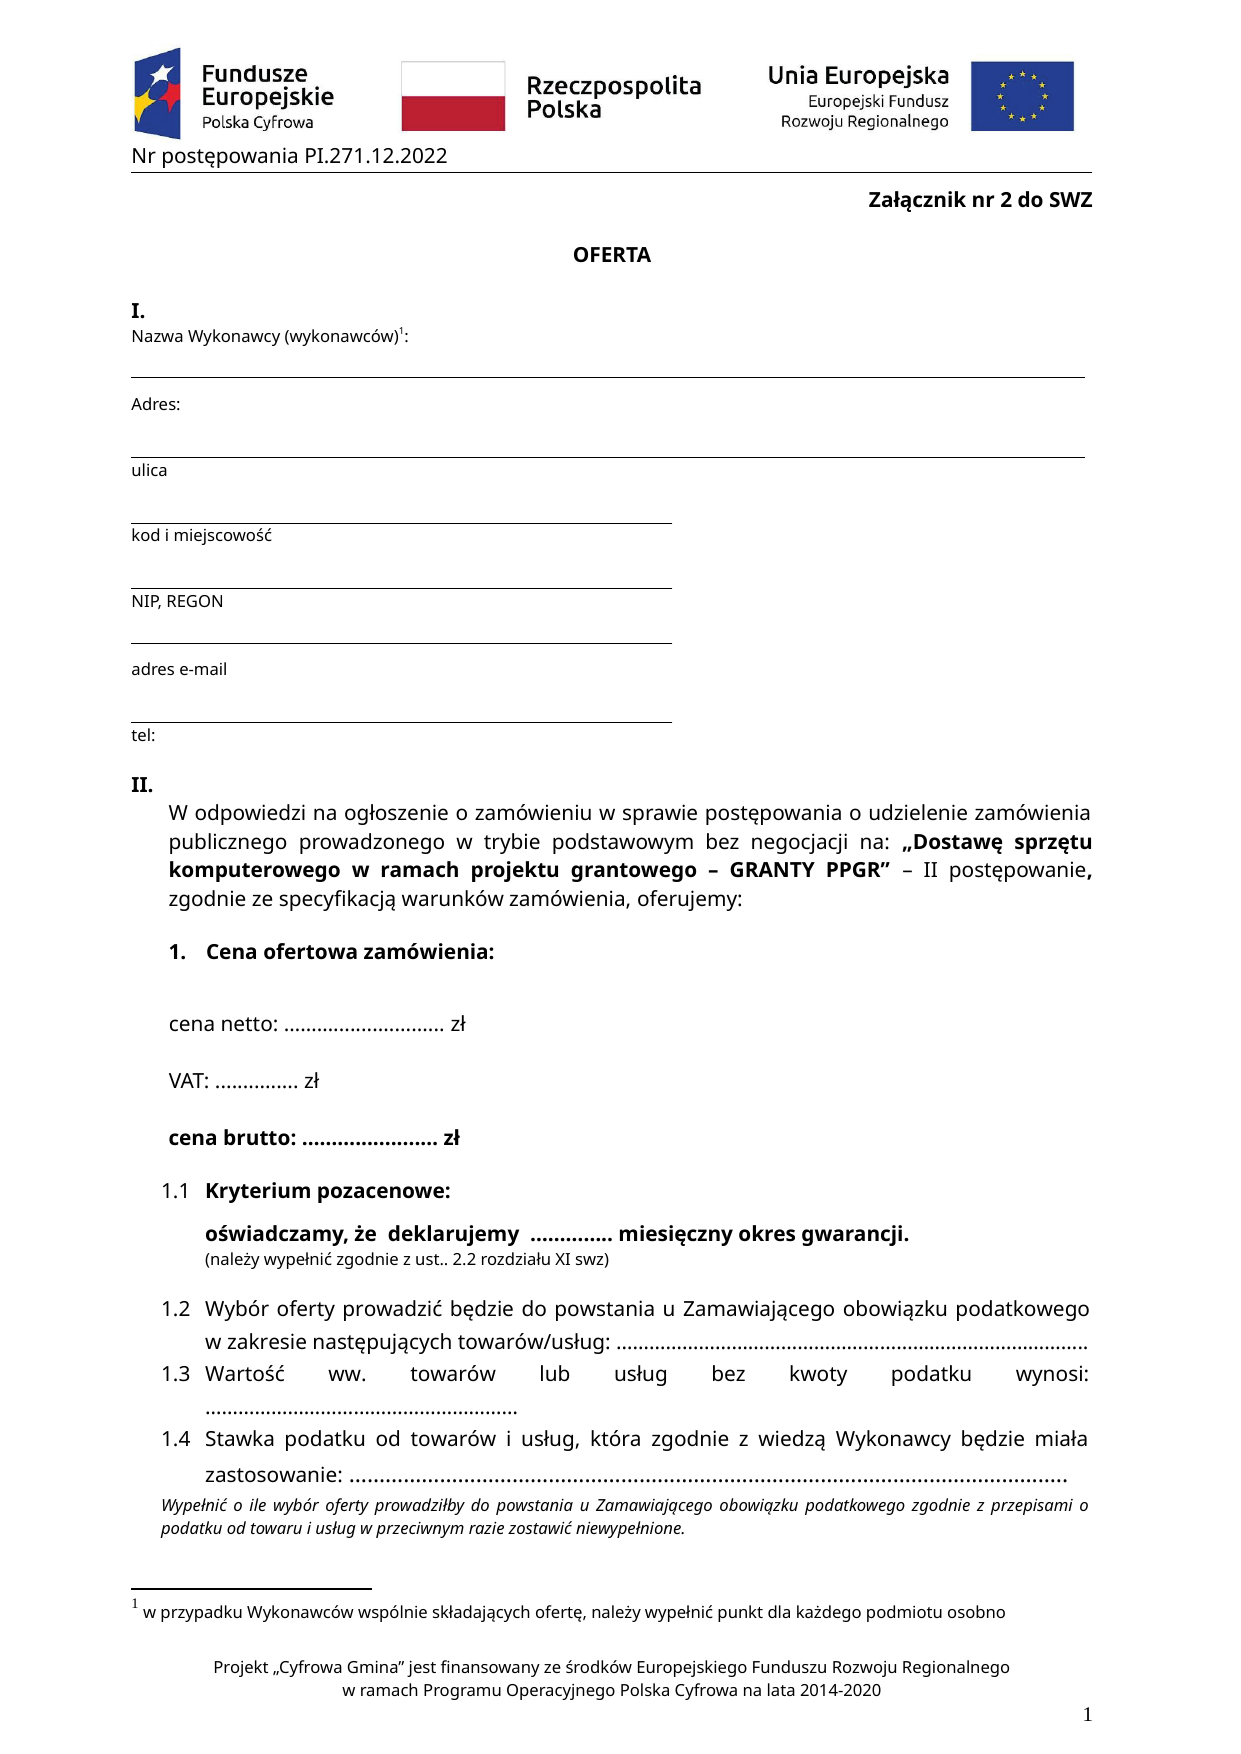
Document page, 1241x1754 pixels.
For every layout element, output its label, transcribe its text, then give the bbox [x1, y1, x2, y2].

text adres e-mail [131, 658, 1092, 681]
text (należy wypełnić zgodnie z ust.. 2.2 rozdziału XI swz) [205, 1248, 1092, 1270]
subtitle II. [131, 770, 1092, 798]
list Cena ofertowa zamówienia: [168, 937, 1092, 966]
text VAT: ............... zł [169, 1066, 1092, 1095]
text kod i miejscowość [131, 524, 1092, 547]
list Wartość ww. towarów lub usług bez kwoty podatku wynosi: ………………………………………………… [161, 1359, 1089, 1420]
list Stawka podatku od towarów i usług, która zgodnie z wiedzą Wykonawcy będzie miała zastosowanie: ……………………………………………………………………………………………………….. [161, 1424, 1089, 1489]
text tel: [131, 723, 1092, 746]
text cena netto: ……….................... zł [169, 1009, 1092, 1038]
subtitle I. [131, 296, 1092, 324]
text cena brutto: ………...........… zł [168, 1123, 1092, 1152]
text Adres: [131, 393, 1092, 415]
list Kryterium pozacenowe: [161, 1177, 1092, 1205]
text ulica [131, 458, 1092, 481]
text NIP, REGON [131, 589, 672, 612]
text Nazwa Wykonawcy (wykonawców): [131, 324, 1092, 347]
title OFERTA [131, 241, 1092, 269]
text oświadczamy, że deklarujemy ………….. miesięczny okres gwarancji. [205, 1219, 1092, 1248]
list Wybór oferty prowadzić będzie do powstania u Zamawiającego obowiązku podatkowego w zakresie następujących towarów/usług: ………………………………………………………………………….. [161, 1294, 1091, 1355]
text W odpowiedzi na ogłoszenie o zamówieniu w sprawie postępowania o udzielenie zamówienia publicznego prowadzonego w trybie podstawowym bez negocjacji na: „Dostawę sprzętu komputerowego w ramach projektu grantowego – GRANTY PPGR” – II postępowanie, zgodnie ze specyfikacją warunków zamówienia, oferujemy: [168, 798, 1092, 912]
text Wypełnić o ile wybór oferty prowadziłby do powstania u Zamawiającego obowiązku podatkowego zgodnie z przepisami o podatku od towaru i usług w przeciwnym razie zostawić niewypełnione. [161, 1494, 1089, 1539]
text Załącznik nr 2 do SWZ [131, 186, 1092, 214]
